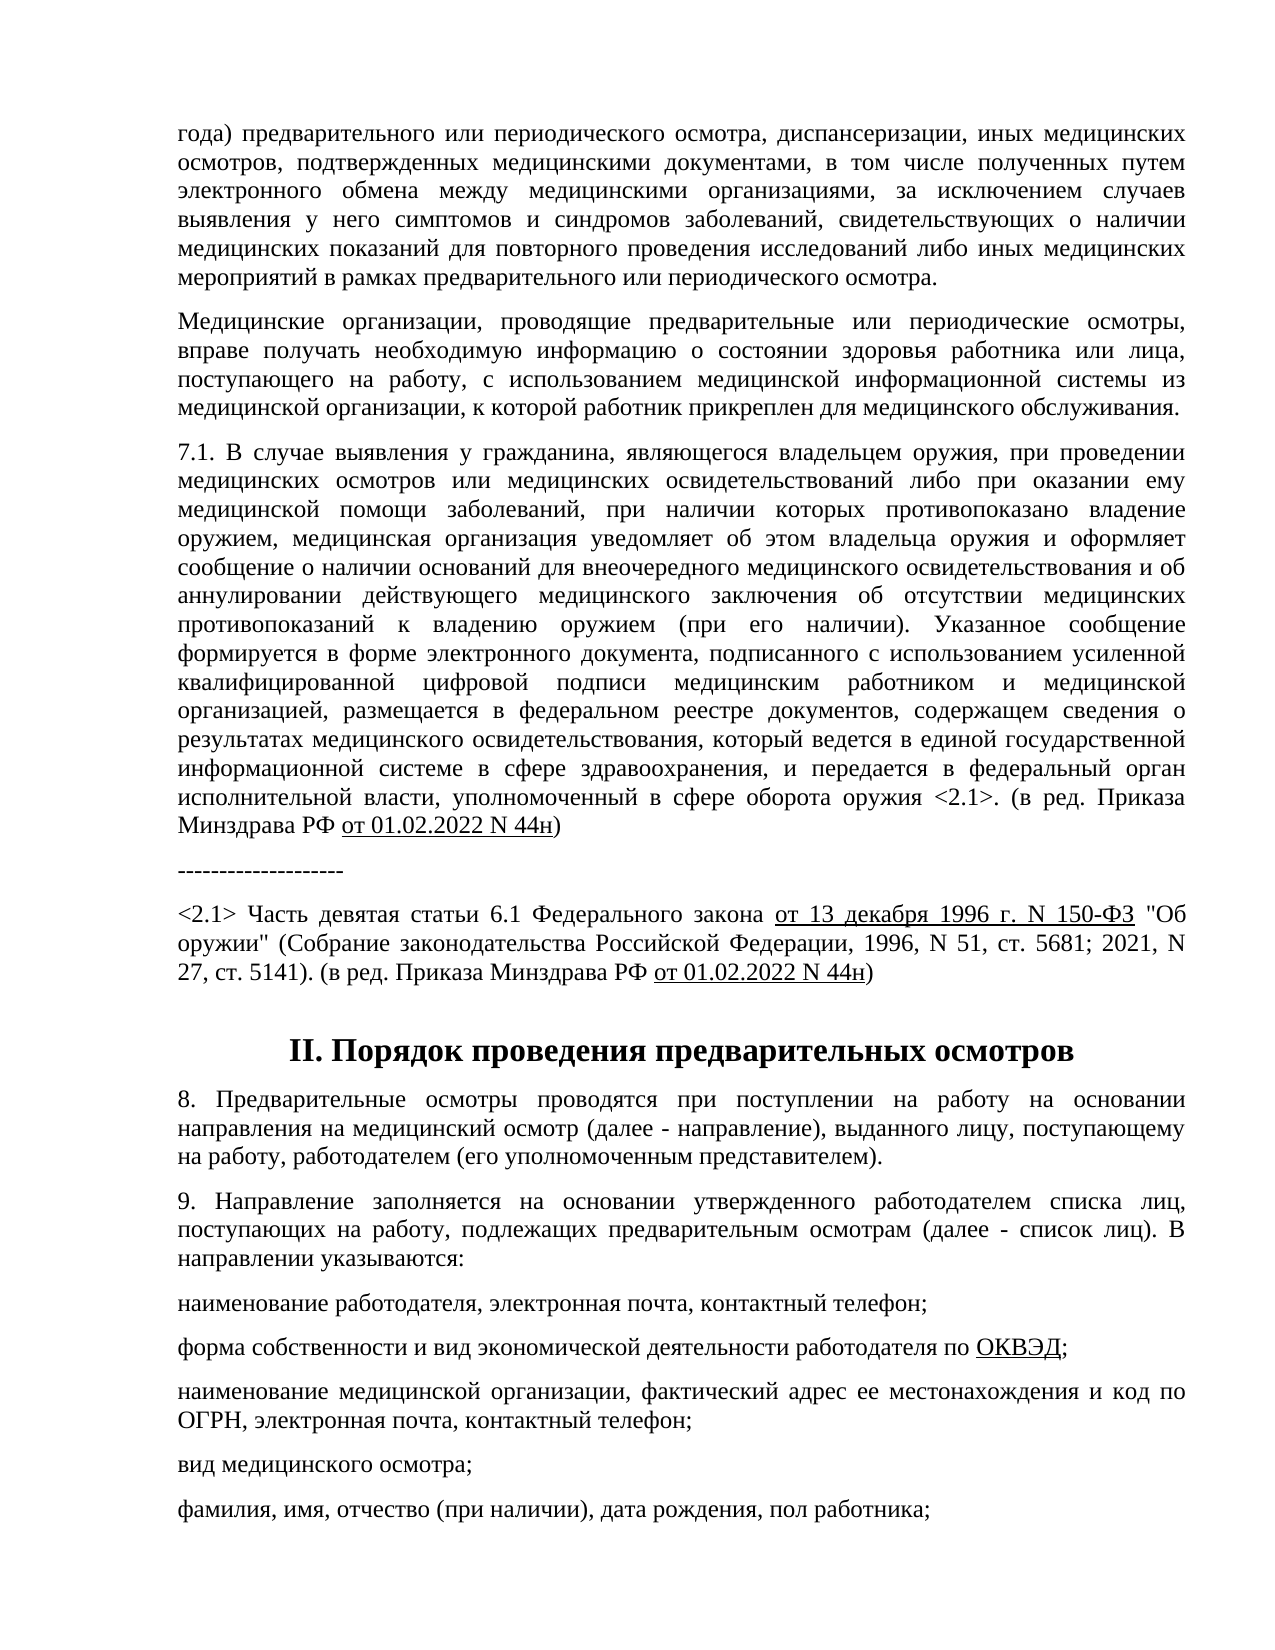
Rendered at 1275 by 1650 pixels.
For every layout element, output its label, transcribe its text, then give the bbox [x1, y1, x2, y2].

text фамилия, имя, отчество (при наличии), дата рождения, пол работника; [177, 1494, 1186, 1523]
text вид медицинского осмотра; [177, 1449, 1186, 1478]
text 7.1. В случае выявления у гражданина, являющегося владельцем оружия, при проведении медицинских осмотров или медицинских освидетельствований либо при оказании ему медицинской помощи заболеваний, при наличии которых противопоказано владение оружием, медицинская организация уведомляет об этом владельца оружия и оформляет сообщение о наличии оснований для внеочередного медицинского освидетельствования и об аннулировании действующего медицинского заключения об отсутствии медицинских противопоказаний к владению оружием (при его наличии). Указанное сообщение формируется в форме электронного документа, подписанного с использованием усиленной квалифицированной цифровой подписи медицинским работником и медицинской организацией, размещается в федеральном реестре документов, содержащем сведения о результатах медицинского освидетельствования, который ведется в единой государственной информационной системе в сфере здравоохранения, и передается в федеральный орган исполнительной власти, уполномоченный в сфере оборота оружия <2.1>. (в ред. Приказа Минздрава РФ от 01.02.2022 N 44н) [177, 437, 1186, 839]
text форма собственности и вид экономической деятельности работодателя по ОКВЭД; [177, 1332, 1186, 1361]
text -------------------- [177, 855, 1186, 884]
text II. Порядок проведения предварительных осмотров [177, 1030, 1186, 1068]
text Медицинские организации, проводящие предварительные или периодические осмотры, вправе получать необходимую информацию о состоянии здоровья работника или лица, поступающего на работу, с использованием медицинской информационной системы из медицинской организации, к которой работник прикреплен для медицинского обслуживания. [177, 306, 1186, 421]
text наименование медицинской организации, фактический адрес ее местонахождения и код по ОГРН, электронная почта, контактный телефон; [177, 1376, 1186, 1434]
text 8. Предварительные осмотры проводятся при поступлении на работу на основании направления на медицинский осмотр (далее - направление), выданного лицу, поступающему на работу, работодателем (его уполномоченным представителем). [177, 1084, 1186, 1170]
text <2.1> Часть девятая статьи 6.1 Федерального закона от 13 декабря 1996 г. N 150-ФЗ "Об оружии" (Собрание законодательства Российской Федерации, 1996, N 51, ст. 5681; 2021, N 27, ст. 5141). (в ред. Приказа Минздрава РФ от 01.02.2022 N 44н) [177, 899, 1186, 986]
text 9. Направление заполняется на основании утвержденного работодателем списка лиц, поступающих на работу, подлежащих предварительным осмотрам (далее - список лиц). В направлении указываются: [177, 1186, 1186, 1272]
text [177, 118, 1186, 291]
text наименование работодателя, электронная почта, контактный телефон; [177, 1288, 1186, 1316]
